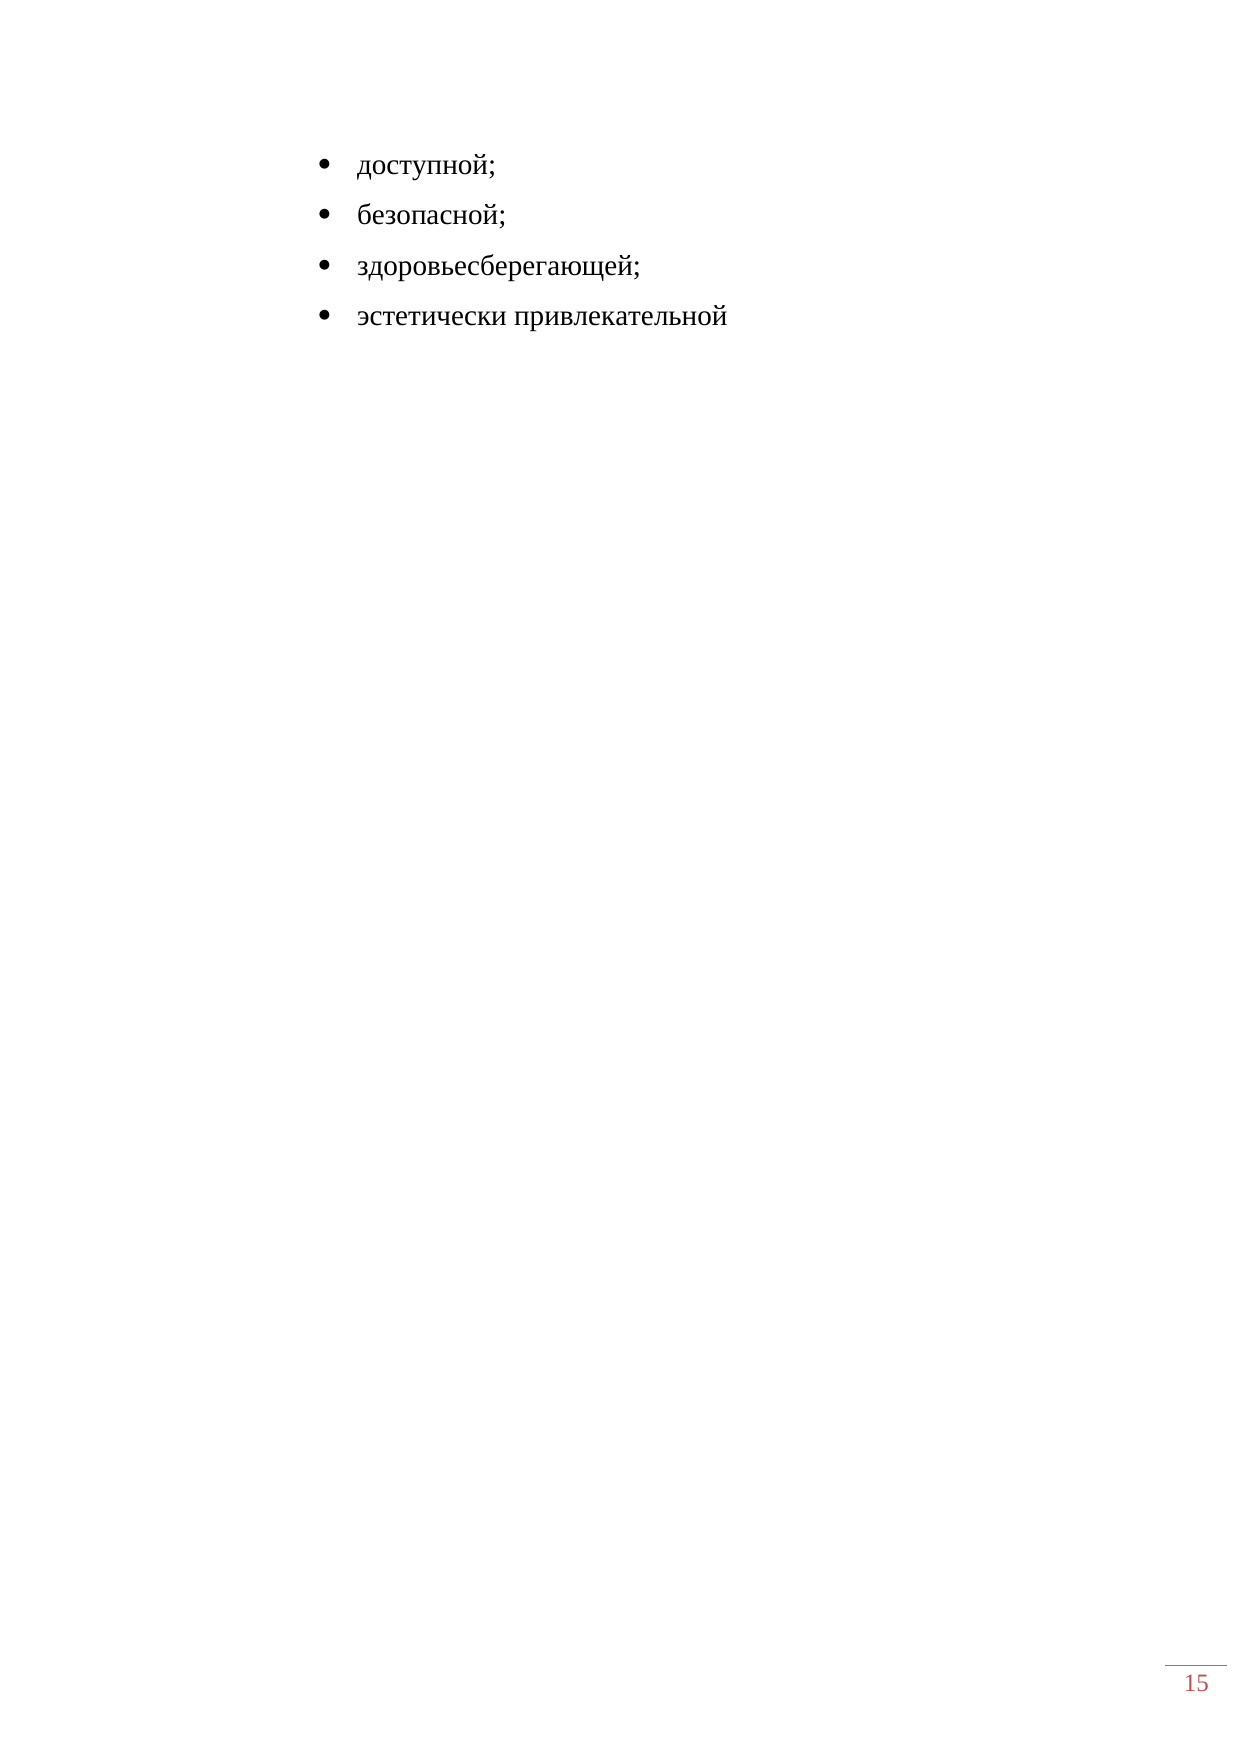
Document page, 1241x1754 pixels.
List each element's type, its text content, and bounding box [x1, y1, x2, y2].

list здоровьесберегающей; [319, 248, 1152, 281]
list безопасной; [319, 197, 1152, 231]
list эстетически привлекательной [319, 298, 1152, 332]
list доступной; [319, 147, 1152, 181]
